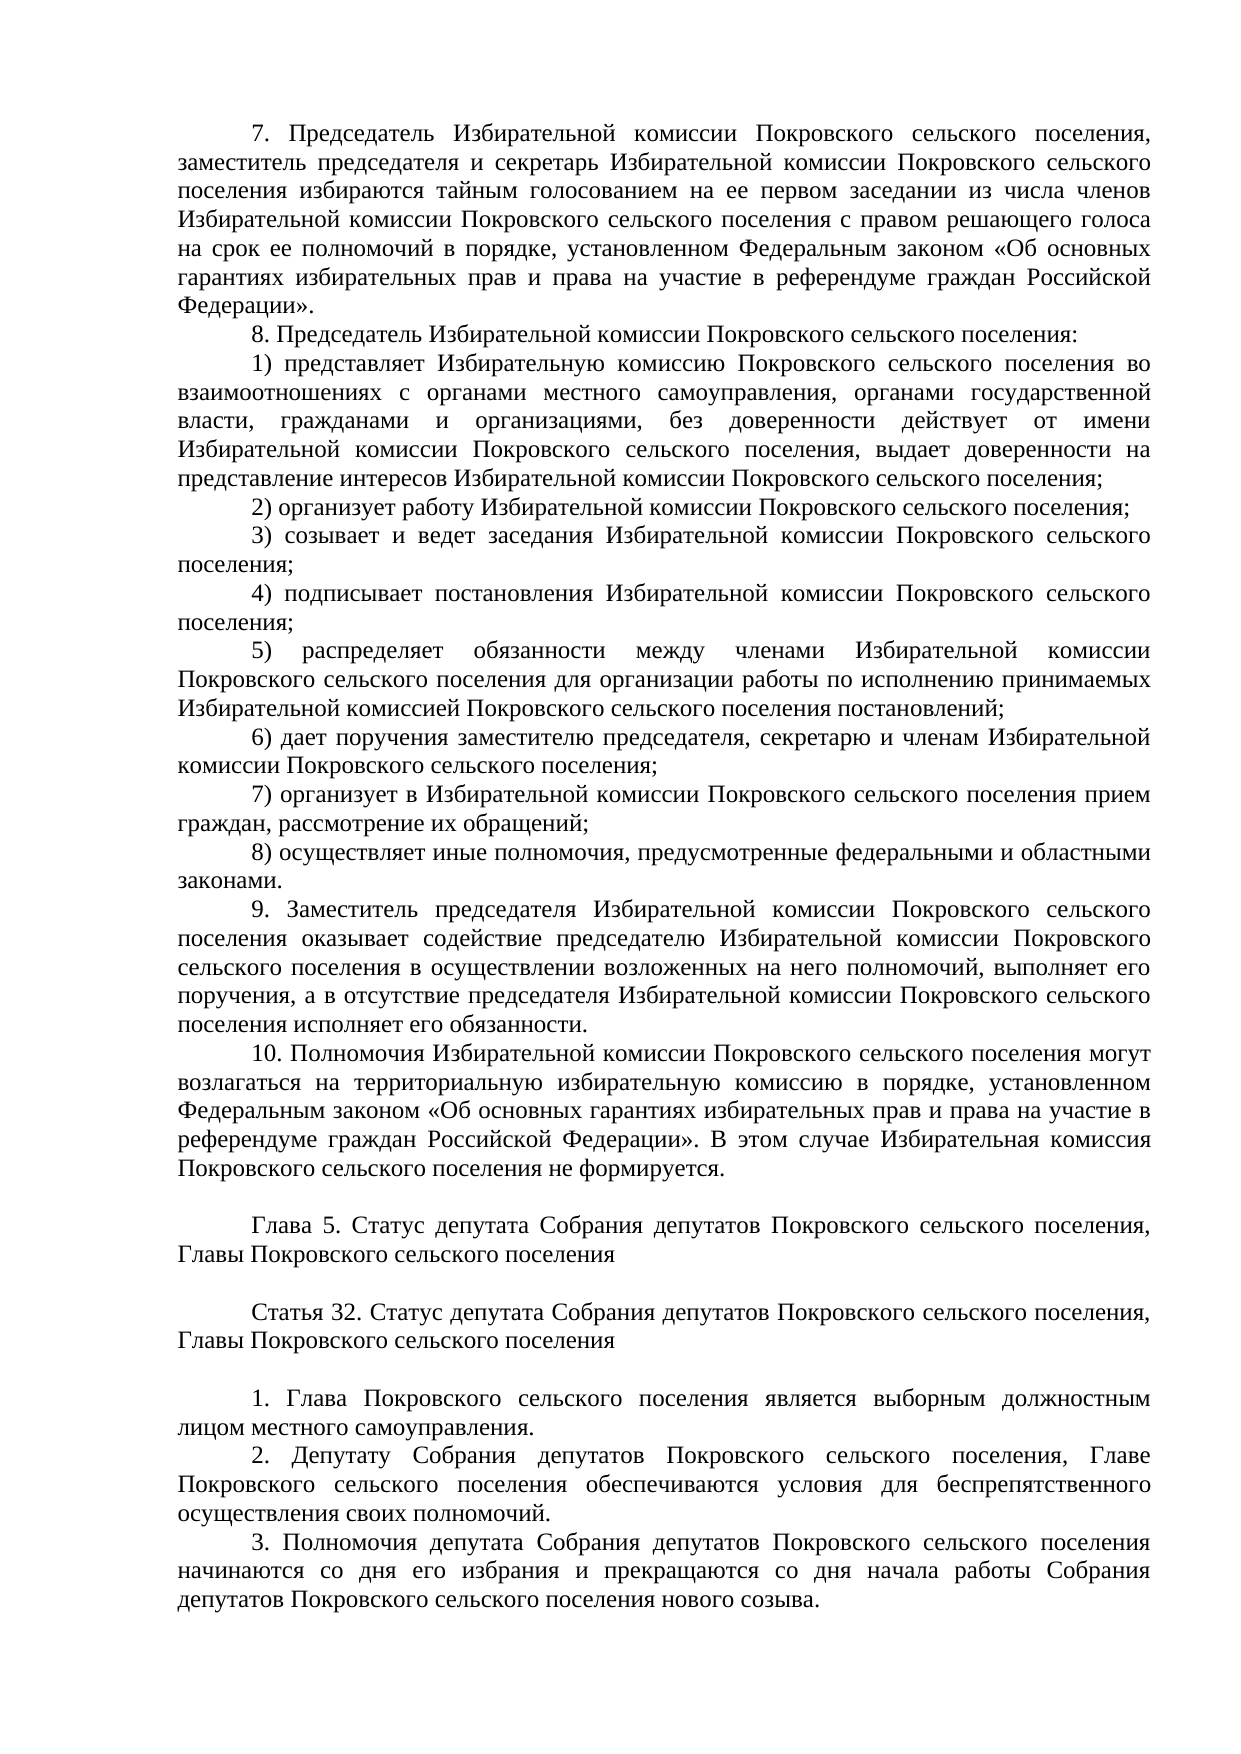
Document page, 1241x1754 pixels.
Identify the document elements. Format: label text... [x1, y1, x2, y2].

text 8) осуществляет иные полномочия, предусмотренные федеральными и областными законами. [177, 837, 1152, 894]
text 7. Председатель Избирательной комиссии Покровского сельского поселения, заместитель председателя и секретарь Избирательной комиссии Покровского сельского поселения избираются тайным голосованием на ее первом заседании из числа членов Избирательной комиссии Покровского сельского поселения с правом решающего голоса на срок ее полномочий в порядке, установленном Федеральным законом «Об основных гарантиях избирательных прав и права на участие в референдуме граждан Российской Федерации». [177, 118, 1152, 319]
text 9. Заместитель председателя Избирательной комиссии Покровского сельского поселения оказывает содействие председателю Избирательной комиссии Покровского сельского поселения в осуществлении возложенных на него полномочий, выполняет его поручения, а в отсутствие председателя Избирательной комиссии Покровского сельского поселения исполняет его обязанности. [177, 894, 1152, 1038]
text 1) представляет Избирательную комиссию Покровского сельского поселения во взаимоотношениях с органами местного самоуправления, органами государственной власти, гражданами и организациями, без доверенности действует от имени Избирательной комиссии Покровского сельского поселения, выдает доверенности на представление интересов Избирательной комиссии Покровского сельского поселения; [177, 348, 1152, 492]
text 2. Депутату Собрания депутатов Покровского сельского поселения, Главе Покровского сельского поселения обеспечиваются условия для беспрепятственного осуществления своих полномочий. [177, 1441, 1152, 1527]
text Глава 5. Статус депутата Собрания депутатов Покровского сельского поселения, Главы Покровского сельского поселения [177, 1211, 1152, 1268]
text 4) подписывает постановления Избирательной комиссии Покровского сельского поселения; [177, 578, 1152, 636]
text Статья 32. Статус депутата Собрания депутатов Покровского сельского поселения, Главы Покровского сельского поселения [177, 1297, 1152, 1354]
text 7) организует в Избирательной комиссии Покровского сельского поселения прием граждан, рассмотрение их обращений; [177, 779, 1152, 837]
text 5) распределяет обязанности между членами Избирательной комиссии Покровского сельского поселения для организации работы по исполнению принимаемых Избирательной комиссией Покровского сельского поселения постановлений; [177, 636, 1152, 722]
text 10. Полномочия Избирательной комиссии Покровского сельского поселения могут возлагаться на территориальную избирательную комиссию в порядке, установленном Федеральным законом «Об основных гарантиях избирательных прав и права на участие в референдуме граждан Российской Федерации». В этом случае Избирательная комиссия Покровского сельского поселения не формируется. [177, 1038, 1152, 1182]
text 3. Полномочия депутата Собрания депутатов Покровского сельского поселения начинаются со дня его избрания и прекращаются со дня начала работы Собрания депутатов Покровского сельского поселения нового созыва. [177, 1527, 1152, 1613]
text 6) дает поручения заместителю председателя, секретарю и членам Избирательной комиссии Покровского сельского поселения; [177, 722, 1152, 779]
text 3) созывает и ведет заседания Избирательной комиссии Покровского сельского поселения; [177, 521, 1152, 578]
text 1. Глава Покровского сельского поселения является выборным должностным лицом местного самоуправления. [177, 1383, 1152, 1441]
text 8. Председатель Избирательной комиссии Покровского сельского поселения: [177, 319, 1152, 348]
text 2) организует работу Избирательной комиссии Покровского сельского поселения; [177, 492, 1152, 521]
